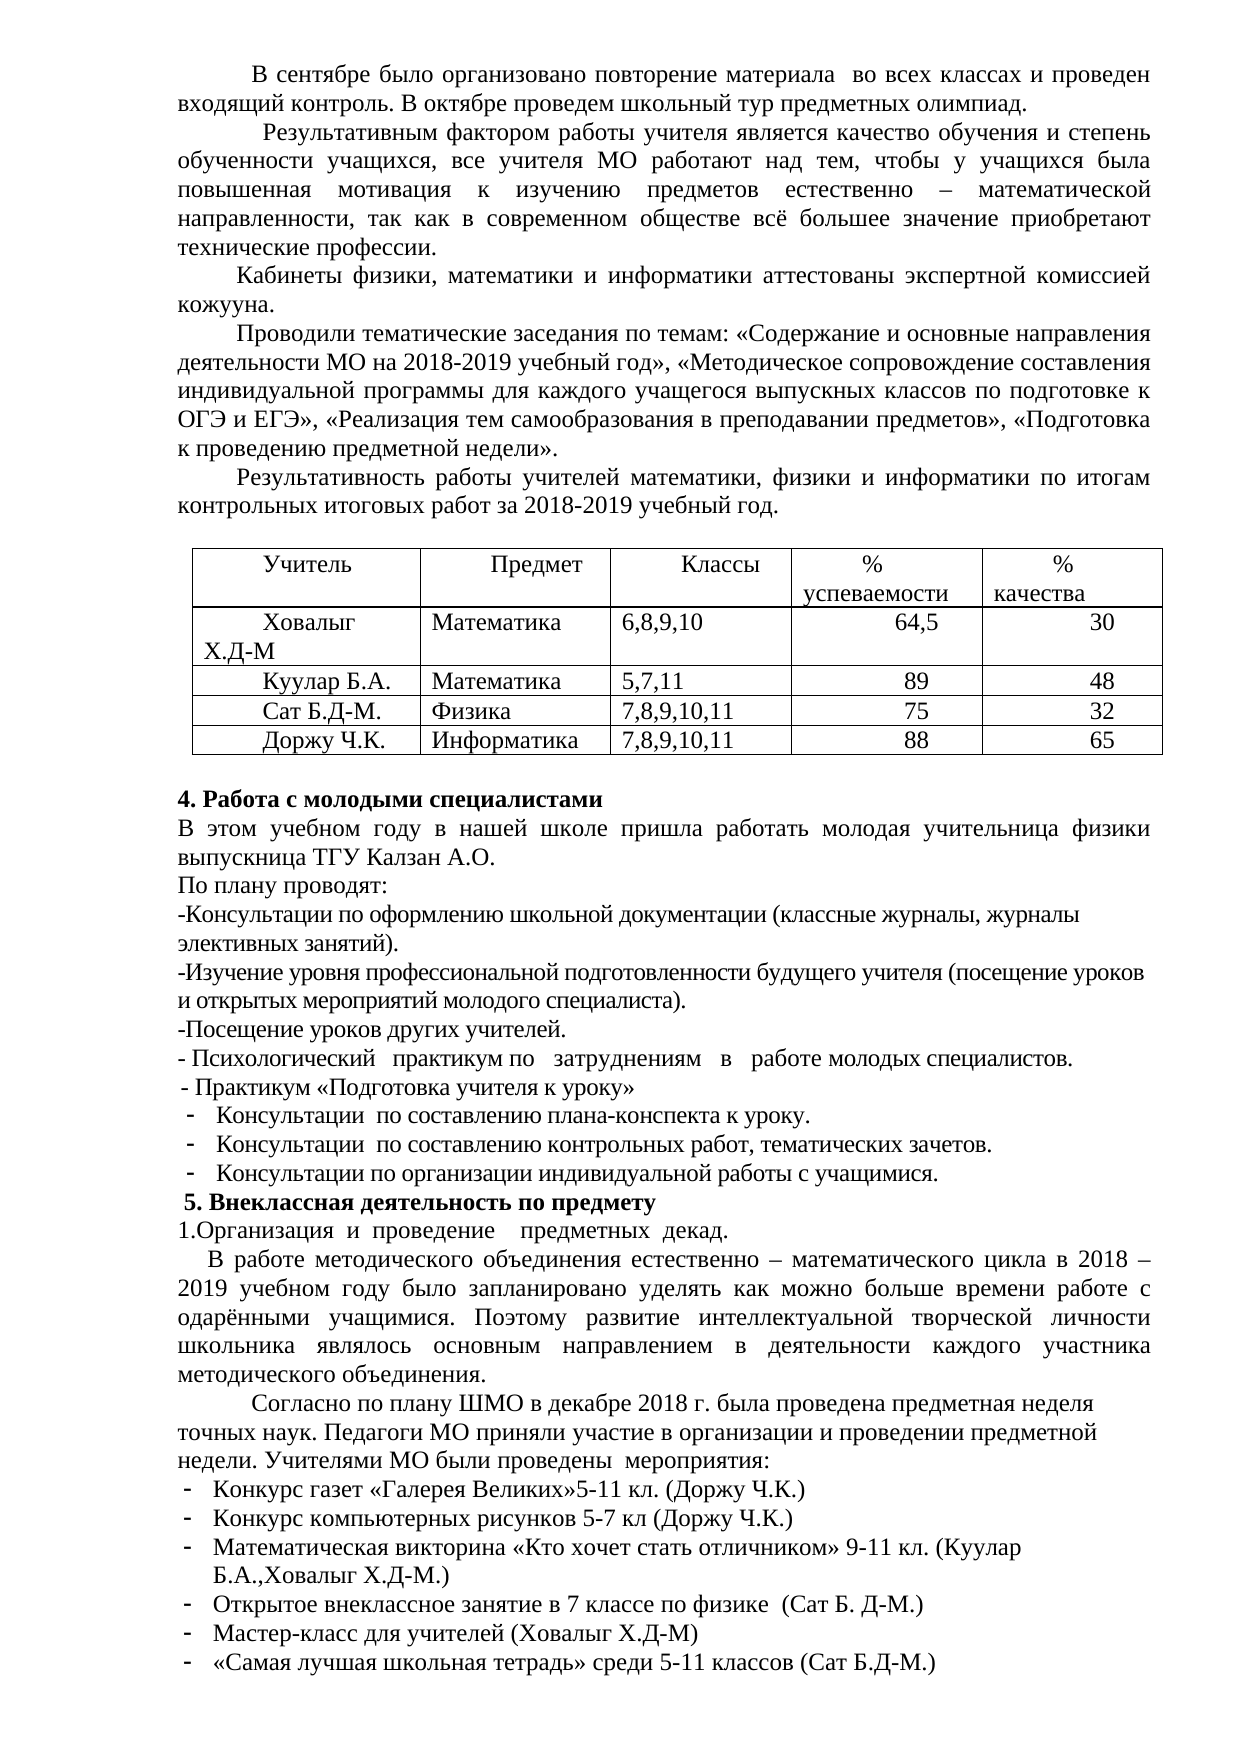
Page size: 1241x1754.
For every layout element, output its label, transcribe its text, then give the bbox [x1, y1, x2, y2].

text - Практикум «Подготовка учителя к уроку» [180, 1072, 1152, 1100]
table_cell 7,8,9,10,11 [611, 726, 791, 754]
table_cell Математика [421, 608, 610, 665]
list Математическая викторина «Кто хочет стать отличником» 9-11 кл. (Куулар Б.А.,Ховалыг Х.Д-М.) [183, 1532, 1152, 1589]
table_cell 64,5 [792, 608, 982, 665]
table_header Классы [611, 549, 791, 606]
list Открытое внеклассное занятие в 7 классе по физике (Сат Б. Д-М.) [183, 1589, 1152, 1618]
list Результативность работы учителей математики, физики и информатики по итогам контрольных итоговых работ за 2018-2019 учебный год. [177, 462, 1152, 519]
text - Психологический практикум по затруднениям в работе молодых специалистов. [177, 1043, 1152, 1072]
table_cell 88 [792, 726, 982, 754]
table_header Учитель [193, 549, 420, 606]
table_cell 65 [983, 726, 1162, 754]
table_cell 5,7,11 [611, 666, 791, 695]
list Консультации по организации индивидуальной работы с учащимися. [186, 1158, 1152, 1187]
table_header % качества [983, 549, 1162, 606]
text 1.Организация и проведение предметных декад. [177, 1215, 1152, 1244]
text В сентябре было организовано повторение материала во всех классах и проведен входящий контроль. В октябре проведем школьный тур предметных олимпиад. [177, 59, 1152, 117]
table_cell Куулар Б.А. [193, 666, 420, 695]
list Консультации по составлению плана-конспекта к уроку. [186, 1100, 1152, 1129]
text Результативным фактором работы учителя является качество обучения и степень обученности учащихся, все учителя МО работают над тем, чтобы у учащихся была повышенная мотивация к изучению предметов естественно – математической направленности, так как в современном обществе всё большее значение приобретают технические профессии. [177, 117, 1152, 260]
text По плану проводят: [177, 870, 1152, 899]
text В этом учебном году в нашей школе пришла работать молодая учительница физики выпускница ТГУ Калзан А.О. [177, 813, 1152, 870]
table_cell Ховалыг Х.Д-М [193, 608, 420, 665]
list Мастер-класс для учителей (Ховалыг Х.Д-М) [183, 1618, 1152, 1647]
text 4. Работа с молодыми специалистами [177, 784, 1152, 813]
text В работе методического объединения естественно – математического цикла в 2018 – 2019 учебном году было запланировано уделять как можно больше времени работе с одарёнными учащимися. Поэтому развитие интеллектуальной творческой личности школьника являлось основным направлением в деятельности каждого участника методического объединения. [177, 1244, 1152, 1388]
table_cell 89 [792, 666, 982, 695]
table_cell Математика [421, 666, 610, 695]
text Согласно по плану ШМО в декабре 2018 г. была проведена предметная неделя точных наук. Педагоги МО приняли участие в организации и проведении предметной недели. Учителями МО были проведены мероприятия: [177, 1388, 1152, 1474]
text -Изучение уровня профессиональной подготовленности будущего учителя (посещение уроков и открытых мероприятий молодого специалиста). [177, 957, 1152, 1014]
table_cell 32 [983, 696, 1162, 724]
list «Самая лучшая школьная тетрадь» среди 5-11 классов (Сат Б.Д-М.) [183, 1647, 1152, 1675]
table_cell 48 [983, 666, 1162, 695]
table_cell Доржу Ч.К. [193, 726, 420, 754]
table_cell 6,8,9,10 [611, 608, 791, 665]
table_cell Физика [421, 696, 610, 724]
table_cell Информатика [421, 726, 610, 754]
table_cell 30 [983, 608, 1162, 665]
text -Посещение уроков других учителей. [177, 1014, 1152, 1043]
text 5. Внеклассная деятельность по предмету [177, 1187, 1152, 1215]
table_cell 7,8,9,10,11 [611, 696, 791, 724]
table_cell 75 [792, 696, 982, 724]
list Конкурс газет «Галерея Великих»5-11 кл. (Доржу Ч.К.) [183, 1474, 1152, 1503]
table_cell Сат Б.Д-М. [193, 696, 420, 724]
table_header Предмет [421, 549, 610, 606]
list Конкурс компьютерных рисунков 5-7 кл (Доржу Ч.К.) [183, 1503, 1152, 1532]
list Проводили тематические заседания по темам: «Содержание и основные направления деятельности МО на 2018-2019 учебный год», «Методическое сопровождение составления индивидуальной программы для каждого учащегося выпускных классов по подготовке к ОГЭ и ЕГЭ», «Реализация тем самообразования в преподавании предметов», «Подготовка к проведению предметной недели». [177, 318, 1152, 462]
table_header % успеваемости [792, 549, 982, 606]
text -Консультации по оформлению школьной документации (классные журналы, журналы элективных занятий). [177, 899, 1152, 957]
list Консультации по составлению контрольных работ, тематических зачетов. [186, 1129, 1152, 1158]
list Кабинеты физики, математики и информатики аттестованы экспертной комиссией кожууна. [177, 260, 1152, 318]
